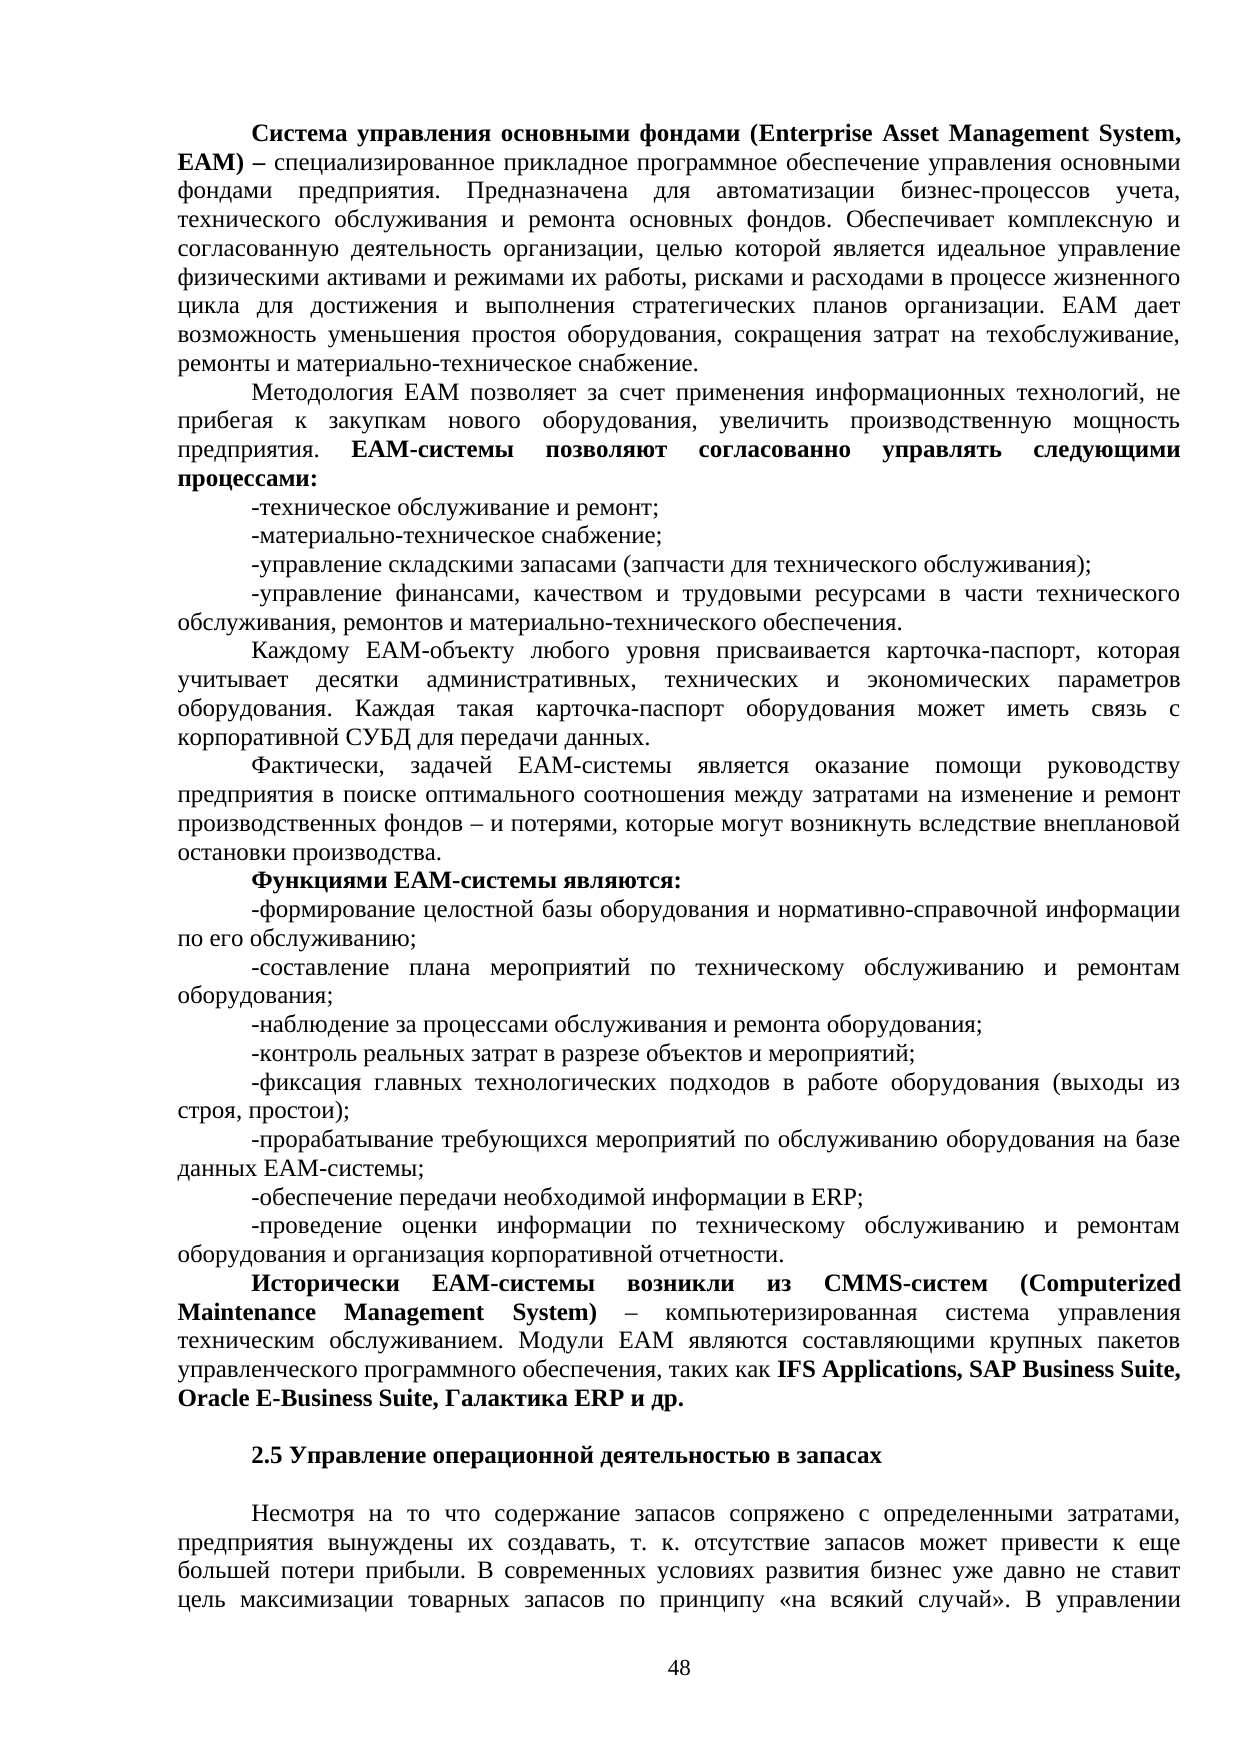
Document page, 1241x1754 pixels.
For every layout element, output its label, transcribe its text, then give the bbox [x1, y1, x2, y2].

text -прорабатывание требующихся мероприятий по обслуживанию оборудования на базе данных EAM-системы; [177, 1124, 1181, 1182]
text -формирование целостной базы оборудования и нормативно-справочной информации по его обслуживанию; [177, 894, 1181, 952]
text Исторически EAM-системы возникли из CMMS-систем (Computerized Maintenance Management System) – компьютеризированная система управления техническим обслуживанием. Модули EAM являются составляющими крупных пакетов управленческого программного обеспечения, таких как IFS Applications, SAP Business Suite, Oracle E-Business Suite, Галактика ERP и др. [177, 1268, 1181, 1412]
text Система управления основными фондами (Enterprise Asset Management System, EAM) – специализированное прикладное программное обеспечение управления основными фондами предприятия. Предназначена для автоматизации бизнес-процессов учета, технического обслуживания и ремонта основных фондов. Обеспечивает комплексную и согласованную деятельность организации, целью которой является идеальное управление физическими активами и режимами их работы, рисками и расходами в процессе жизненного цикла для достижения и выполнения стратегических планов организации. EAM дает возможность уменьшения простоя оборудования, сокращения затрат на техобслуживание, ремонты и материально-техническое снабжение. [177, 118, 1181, 377]
text Методология EAM позволяет за счет применения информационных технологий, не прибегая к закупкам нового оборудования, увеличить производственную мощность предприятия. ЕАМ-системы позволяют согласованно управлять следующими процессами: [177, 377, 1181, 492]
text -техническое обслуживание и ремонт; [177, 492, 1181, 521]
text -управление складскими запасами (запчасти для технического обслуживания); [177, 549, 1181, 578]
text -составление плана мероприятий по техническому обслуживанию и ремонтам оборудования; [177, 952, 1181, 1009]
text Функциями EAM-системы являются: [177, 866, 1181, 894]
text -наблюдение за процессами обслуживания и ремонта оборудования; [177, 1009, 1181, 1038]
text -обеспечение передачи необходимой информации в ERP; [177, 1182, 1181, 1211]
text -материально-техническое снабжение; [177, 521, 1181, 549]
text -фиксация главных технологических подходов в работе оборудования (выходы из строя, простои); [177, 1067, 1181, 1124]
text Фактически, задачей EAM-системы является оказание помощи руководству предприятия в поиске оптимального соотношения между затратами на изменение и ремонт производственных фондов – и потерями, которые могут возникнуть вследствие внеплановой остановки производства. [177, 751, 1181, 866]
text -проведение оценки информации по техническому обслуживанию и ремонтам оборудования и организация корпоративной отчетности. [177, 1211, 1181, 1268]
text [177, 1498, 1181, 1613]
text -управление финансами, качеством и трудовыми ресурсами в части технического обслуживания, ремонтов и материально-технического обеспечения. [177, 578, 1181, 636]
text 2.5 Управление операционной деятельностью в запасах [177, 1441, 1181, 1469]
text -контроль реальных затрат в разрезе объектов и мероприятий; [177, 1038, 1181, 1067]
text Каждому EAM-объекту любого уровня присваивается карточка-паспорт, которая учитывает десятки административных, технических и экономических параметров оборудования. Каждая такая карточка-паспорт оборудования может иметь связь с корпоративной СУБД для передачи данных. [177, 636, 1181, 751]
